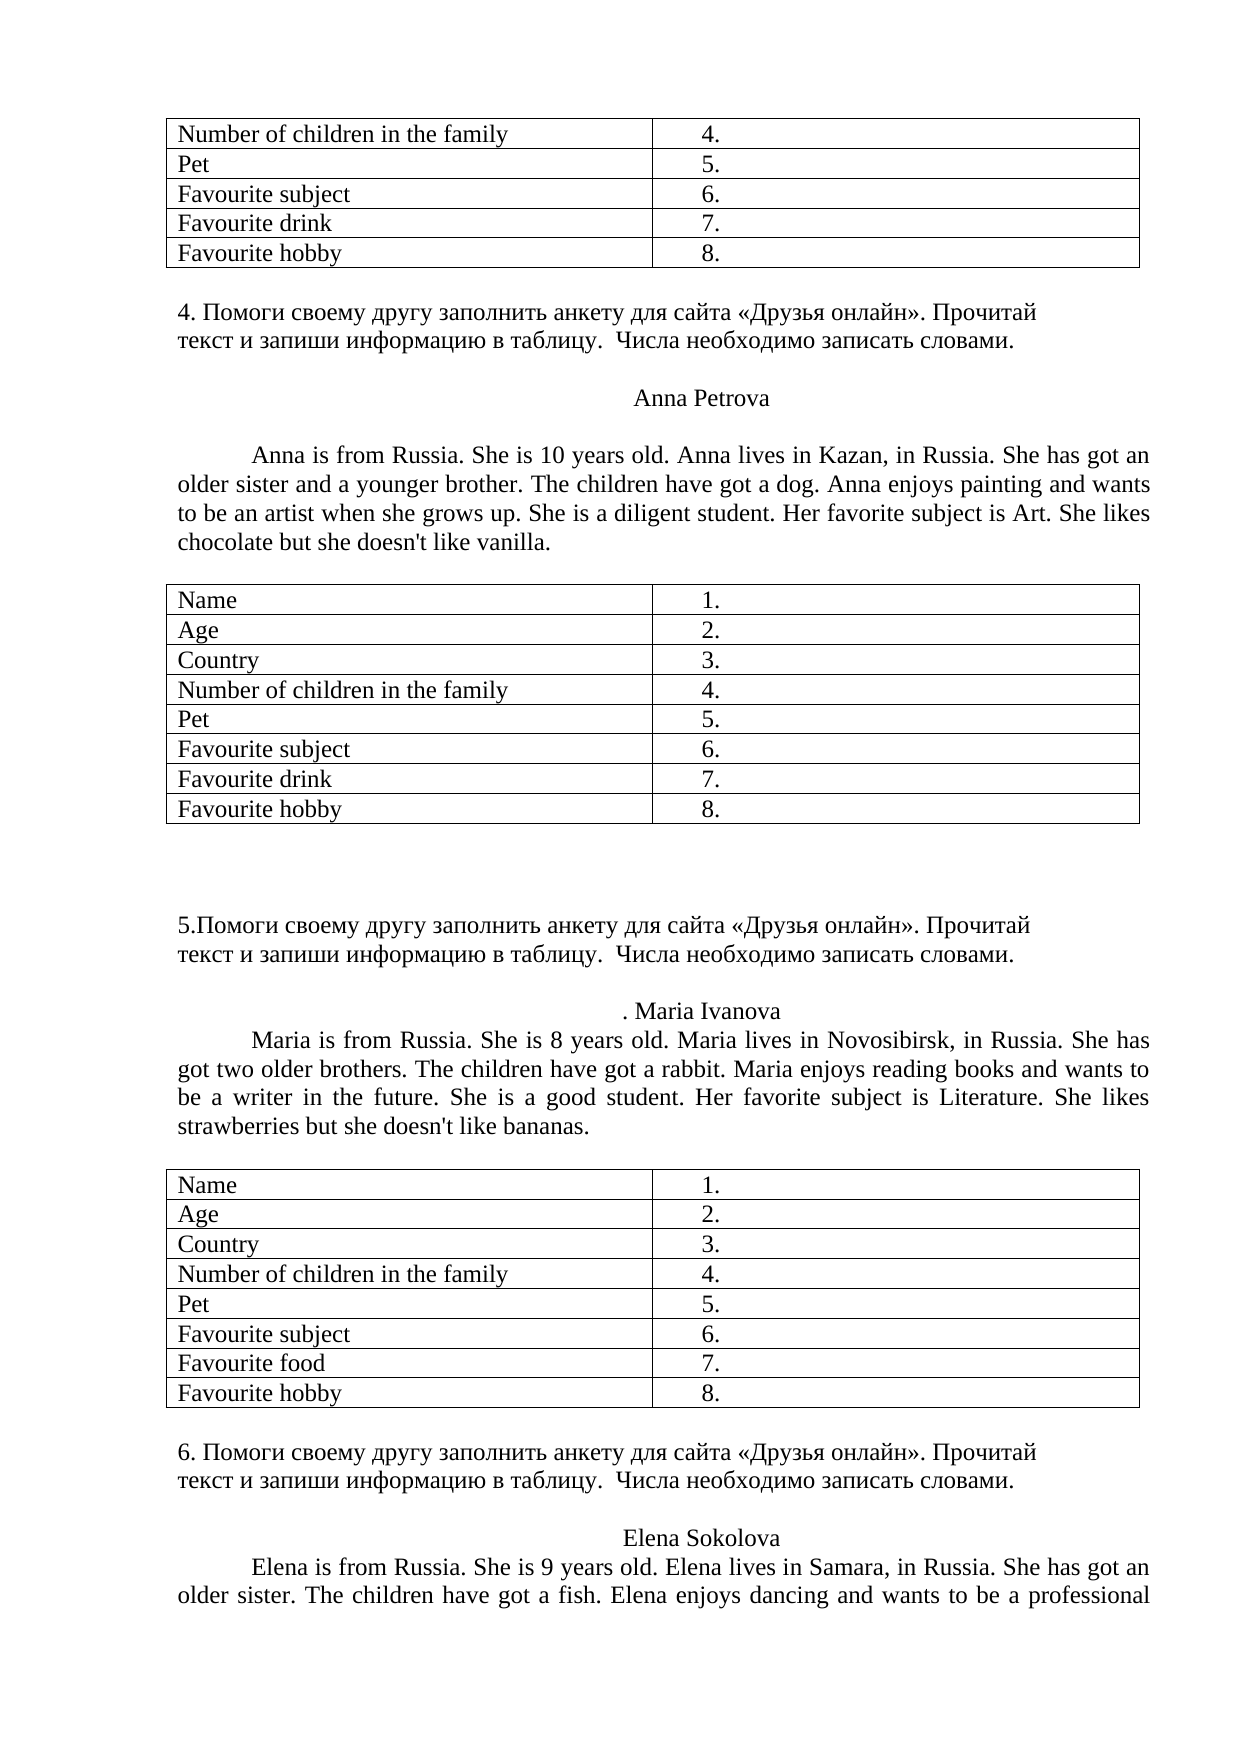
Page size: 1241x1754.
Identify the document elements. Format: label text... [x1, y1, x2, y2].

table_cell Favourite subject [167, 734, 652, 763]
table_cell [653, 1289, 1139, 1318]
table_cell [653, 645, 1139, 674]
table_cell Number of children in the family [167, 1259, 652, 1288]
table_cell Favourite hobby [167, 794, 652, 823]
text 6. Помоги своему другу заполнить анкету для сайта «Друзья онлайн». Прочитай [177, 1437, 1152, 1466]
table_cell Age [167, 615, 652, 644]
table_cell [653, 1200, 1139, 1228]
table_header Name [167, 1170, 652, 1198]
text Anna is from Russia. She is 10 years old. Anna lives in Kazan, in Russia. She has got an older sister and a younger brother. The children have got a dog. Anna enjoys painting and wants to be an artist when she grows up. She is a diligent student. Her favorite subject is Art. She likes chocolate but she doesn't like vanilla. [177, 441, 1152, 556]
text текст и запиши информацию в таблицу. Числа необходимо записать словами. [177, 1466, 1152, 1494]
table_cell [653, 1259, 1139, 1288]
table_cell Pet [167, 1289, 652, 1318]
table_cell Age [167, 1200, 652, 1228]
table_cell [653, 119, 1139, 148]
table_cell Pet [167, 705, 652, 733]
table_header [653, 585, 1139, 614]
table_cell [653, 238, 1139, 267]
text Elena Sokolova [177, 1523, 1152, 1552]
table_cell Number of children in the family [167, 675, 652, 703]
table_cell [653, 615, 1139, 644]
table_cell [653, 1349, 1139, 1377]
table_cell [653, 1378, 1139, 1407]
table_cell Country [167, 645, 652, 674]
table_cell Favourite hobby [167, 238, 652, 267]
table_cell [653, 1319, 1139, 1347]
text текст и запиши информацию в таблицу. Числа необходимо записать словами. [177, 939, 1152, 967]
table_cell [653, 149, 1139, 178]
table_cell [653, 794, 1139, 823]
table_cell [653, 734, 1139, 763]
text текст и запиши информацию в таблицу. Числа необходимо записать словами. [177, 326, 1152, 354]
table_cell [653, 179, 1139, 207]
table_cell Number of children in the family [167, 119, 652, 148]
table_cell Favourite subject [167, 1319, 652, 1347]
text 4. Помоги своему другу заполнить анкету для сайта «Друзья онлайн». Прочитай [177, 297, 1152, 326]
table_cell [653, 209, 1139, 237]
table_cell Favourite subject [167, 179, 652, 207]
table_cell [653, 1229, 1139, 1258]
table_cell Favourite food [167, 1349, 652, 1377]
text 5.Помоги своему другу заполнить анкету для сайта «Друзья онлайн». Прочитай [177, 910, 1152, 939]
table_cell [653, 764, 1139, 793]
table_cell [653, 675, 1139, 703]
table_cell [653, 705, 1139, 733]
table_cell Favourite drink [167, 209, 652, 237]
table_cell Pet [167, 149, 652, 178]
table_cell Country [167, 1229, 652, 1258]
table_cell Favourite drink [167, 764, 652, 793]
text Maria is from Russia. She is 8 years old. Maria lives in Novosibirsk, in Russia. She has got two older brothers. The children have got a rabbit. Maria enjoys reading books and wants to be a writer in the future. She is a good student. Her favorite subject is Literature. She likes strawberries but she doesn't like bananas. [177, 1025, 1152, 1140]
table_header Name [167, 585, 652, 614]
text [177, 1552, 1152, 1609]
text . Maria Ivanova [177, 996, 1152, 1025]
text Anna Petrova [177, 383, 1152, 412]
table_cell Favourite hobby [167, 1378, 652, 1407]
table_header [653, 1170, 1139, 1198]
